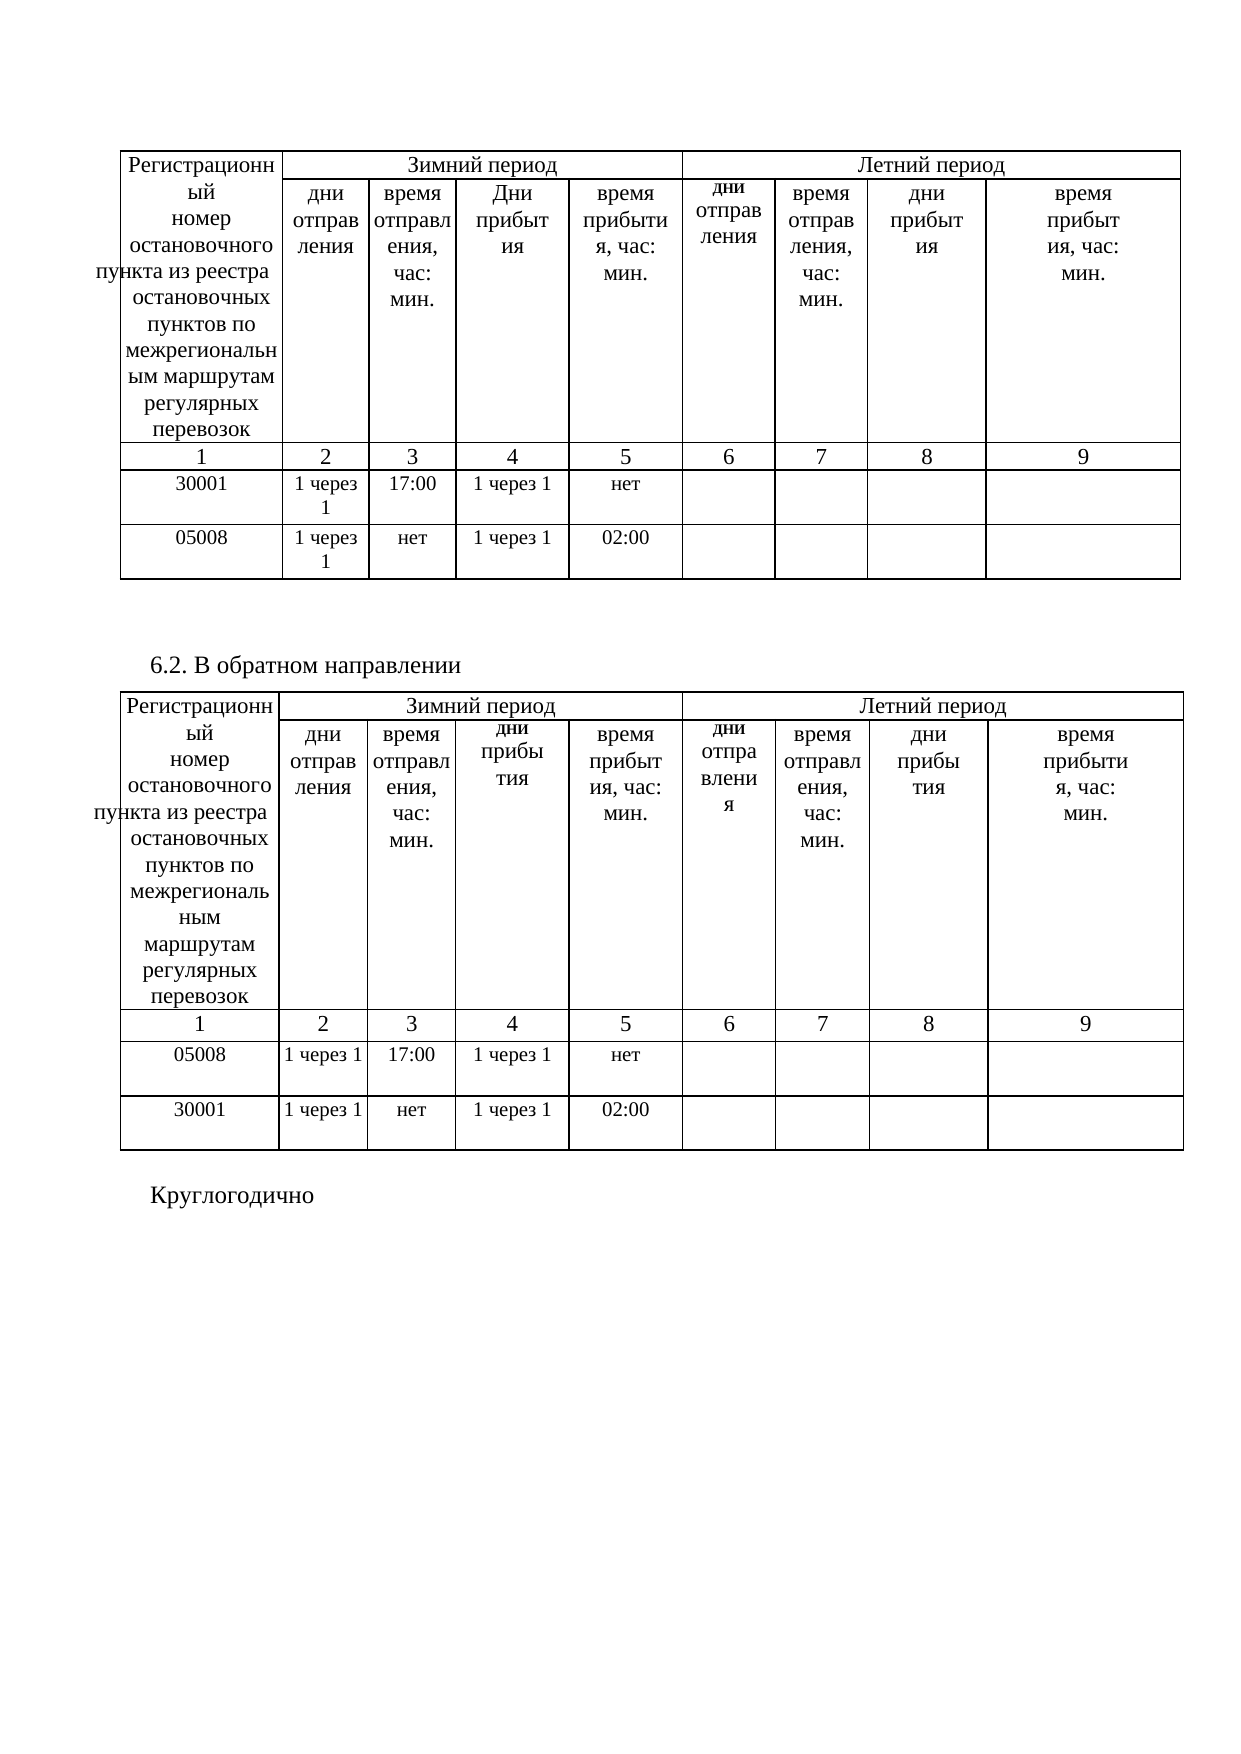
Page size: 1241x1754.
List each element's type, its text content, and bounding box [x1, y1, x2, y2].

table_cell нет [370, 525, 455, 578]
table_cell дни отправ ления [283, 180, 368, 441]
table_cell 9 [989, 1010, 1183, 1041]
table_cell ДНИ отправ ления [683, 180, 774, 441]
table_cell [683, 1097, 775, 1149]
table_cell Дни прибыт ия [457, 180, 568, 441]
table_cell 8 [870, 1010, 987, 1041]
table_cell 17:00 [368, 1042, 455, 1095]
table_cell время прибыти я, час: мин. [989, 721, 1183, 1009]
table_header Регистрационный номер остановочного пункта из реестра остановочных пунктов по межрегиональным маршрутам регулярных перевозок [121, 693, 278, 1009]
table_cell время прибыт ия, час: мин. [987, 180, 1180, 441]
table_cell [683, 525, 774, 578]
table_cell нет [368, 1097, 455, 1149]
table_cell [989, 1097, 1183, 1149]
table_cell [989, 1042, 1183, 1095]
table_cell время отправ ления, час: мин. [776, 180, 867, 441]
table_cell дни прибы тия [870, 721, 987, 1009]
table_cell 6 [683, 443, 774, 469]
table_cell 3 [368, 1010, 455, 1041]
table_cell [776, 1097, 869, 1149]
table_cell 9 [987, 443, 1180, 469]
table_cell 1 [121, 1010, 278, 1041]
table_cell дни прибыт ия [868, 180, 985, 441]
table_cell 05008 [121, 525, 282, 578]
table_cell время отправл ения, час: мин. [370, 180, 455, 441]
table_cell 4 [457, 443, 568, 469]
table_cell [776, 525, 867, 578]
table_cell 5 [570, 1010, 682, 1041]
text Круглогодично [150, 1180, 1090, 1208]
table_cell 17:00 [370, 471, 455, 524]
table_header Летний период [683, 152, 1180, 178]
table_cell [870, 1042, 987, 1095]
table_cell нет [570, 1042, 682, 1095]
table_cell 30001 [121, 471, 282, 524]
table_cell 8 [868, 443, 985, 469]
table_cell 1 через 1 [280, 1042, 367, 1095]
table_cell ДНИ прибы тия [456, 721, 568, 1009]
table_cell 1 через 1 [456, 1042, 568, 1095]
table_cell 1 через 1 [280, 1097, 367, 1149]
table_cell 05008 [121, 1042, 278, 1095]
table_cell 1 через 1 [283, 525, 368, 578]
table_header Зимний период [280, 693, 682, 719]
table_cell [870, 1097, 987, 1149]
table_cell ДНИ отпра влени я [683, 721, 775, 1009]
table_cell 2 [283, 443, 368, 469]
table_cell время отправл ения, час: мин. [368, 721, 455, 1009]
table_cell 6 [683, 1010, 775, 1041]
table_cell 7 [776, 443, 867, 469]
table_header Зимний период [283, 152, 682, 178]
table_cell [683, 471, 774, 524]
table_cell 02:00 [570, 525, 682, 578]
table_cell нет [570, 471, 682, 524]
table_cell 1 [121, 443, 282, 469]
table_cell 2 [280, 1010, 367, 1041]
table_cell 1 через 1 [457, 471, 568, 524]
table_cell время прибыти я, час: мин. [570, 180, 682, 441]
table_cell 1 через 1 [283, 471, 368, 524]
table_cell [776, 471, 867, 524]
table_cell 4 [456, 1010, 568, 1041]
table_cell 7 [776, 1010, 869, 1041]
table_cell 30001 [121, 1097, 278, 1149]
table_cell дни отправ ления [280, 721, 367, 1009]
table_cell 02:00 [570, 1097, 682, 1149]
table_cell 5 [570, 443, 682, 469]
table_cell время отправл ения, час: мин. [776, 721, 869, 1009]
table_cell [868, 525, 985, 578]
table_cell [987, 471, 1180, 524]
table_header Летний период [683, 693, 1183, 719]
table_cell [868, 471, 985, 524]
table_cell время прибыт ия, час: мин. [570, 721, 682, 1009]
table_header Регистрационный номер остановочного пункта из реестра остановочных пунктов по межрегиональным маршрутам регулярных перевозок [121, 152, 282, 441]
table_cell [683, 1042, 775, 1095]
table_cell [776, 1042, 869, 1095]
table_cell [987, 525, 1180, 578]
table_cell 1 через 1 [456, 1097, 568, 1149]
text 6.2. В обратном направлении [150, 650, 1090, 678]
table_cell 1 через 1 [457, 525, 568, 578]
table_cell 3 [370, 443, 455, 469]
